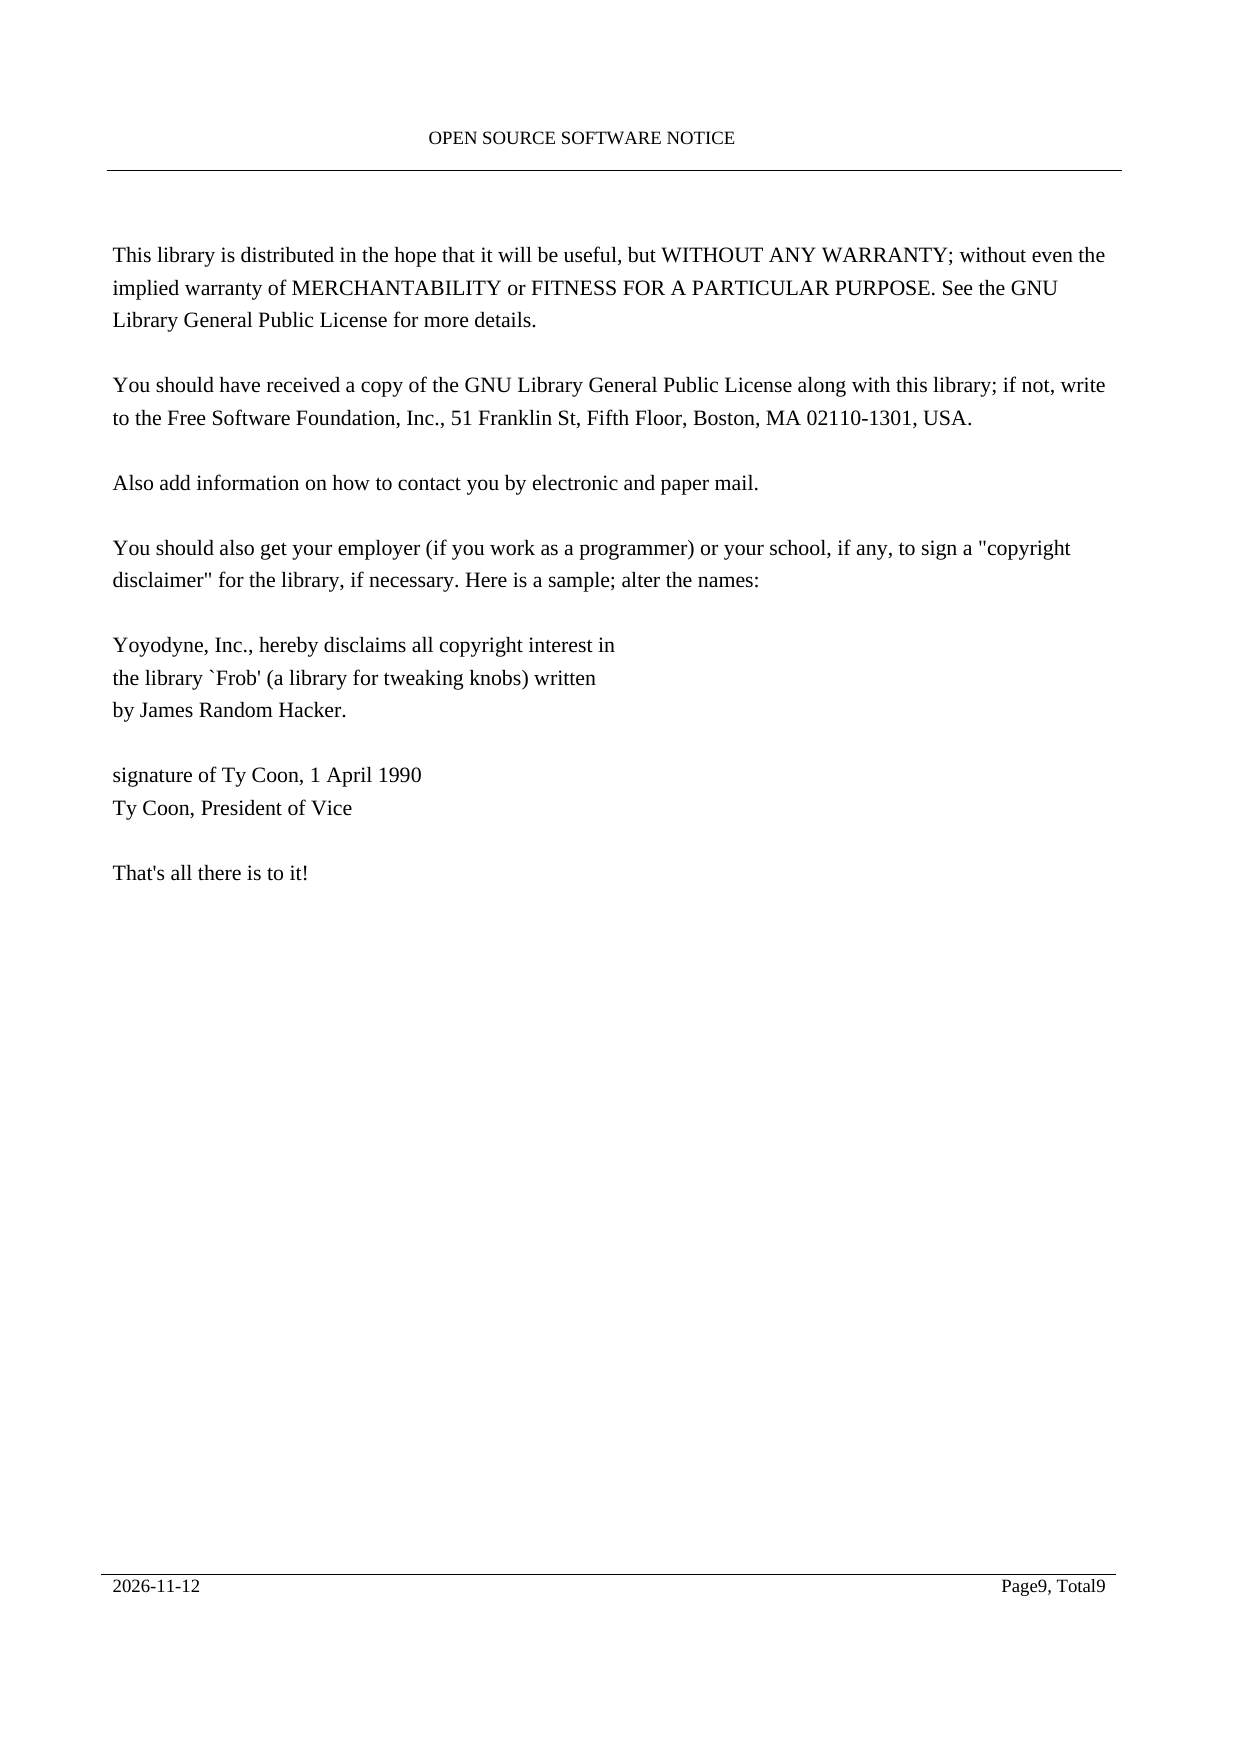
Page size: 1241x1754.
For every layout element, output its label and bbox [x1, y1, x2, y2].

text [112, 206, 1128, 889]
